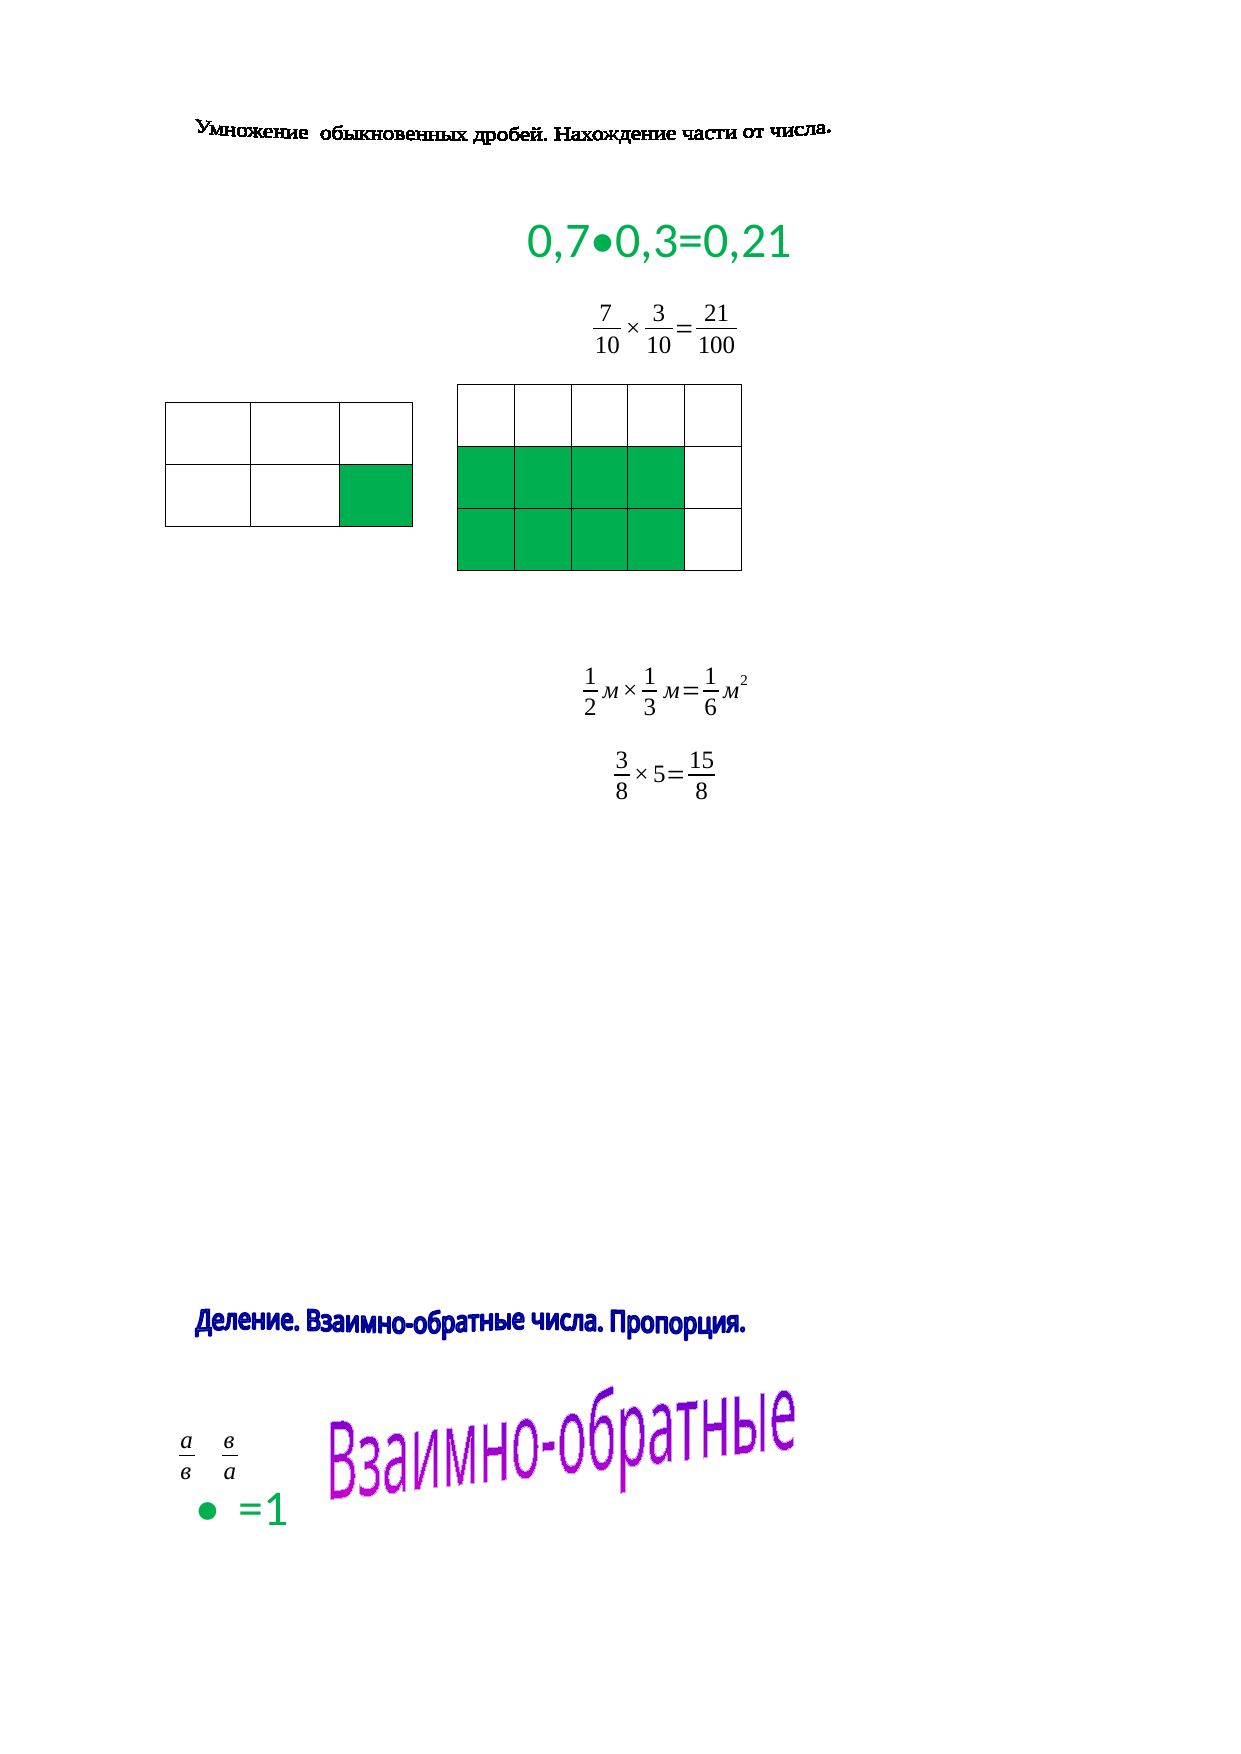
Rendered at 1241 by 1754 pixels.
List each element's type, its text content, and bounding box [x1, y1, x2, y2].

table_cell [685, 509, 741, 570]
table_header [572, 385, 627, 446]
table_cell [458, 509, 514, 570]
table_cell [572, 447, 627, 508]
table_cell [515, 509, 571, 570]
table_cell [628, 509, 684, 570]
table_header [166, 403, 250, 464]
table_cell [340, 465, 412, 526]
table_cell [251, 465, 339, 526]
table_cell [572, 509, 627, 570]
table_cell [685, 447, 741, 508]
table_cell [458, 447, 514, 508]
table_cell [515, 447, 571, 508]
table_cell [628, 447, 684, 508]
table_header [515, 385, 571, 446]
table_header [340, 403, 412, 464]
table_header [628, 385, 684, 446]
text 0,7•0,3=0,21 [177, 209, 1152, 270]
table_header [458, 385, 514, 446]
table_cell [166, 465, 250, 526]
table_header [251, 403, 339, 464]
text •=1 [177, 1365, 1152, 1547]
table_header [685, 385, 741, 446]
